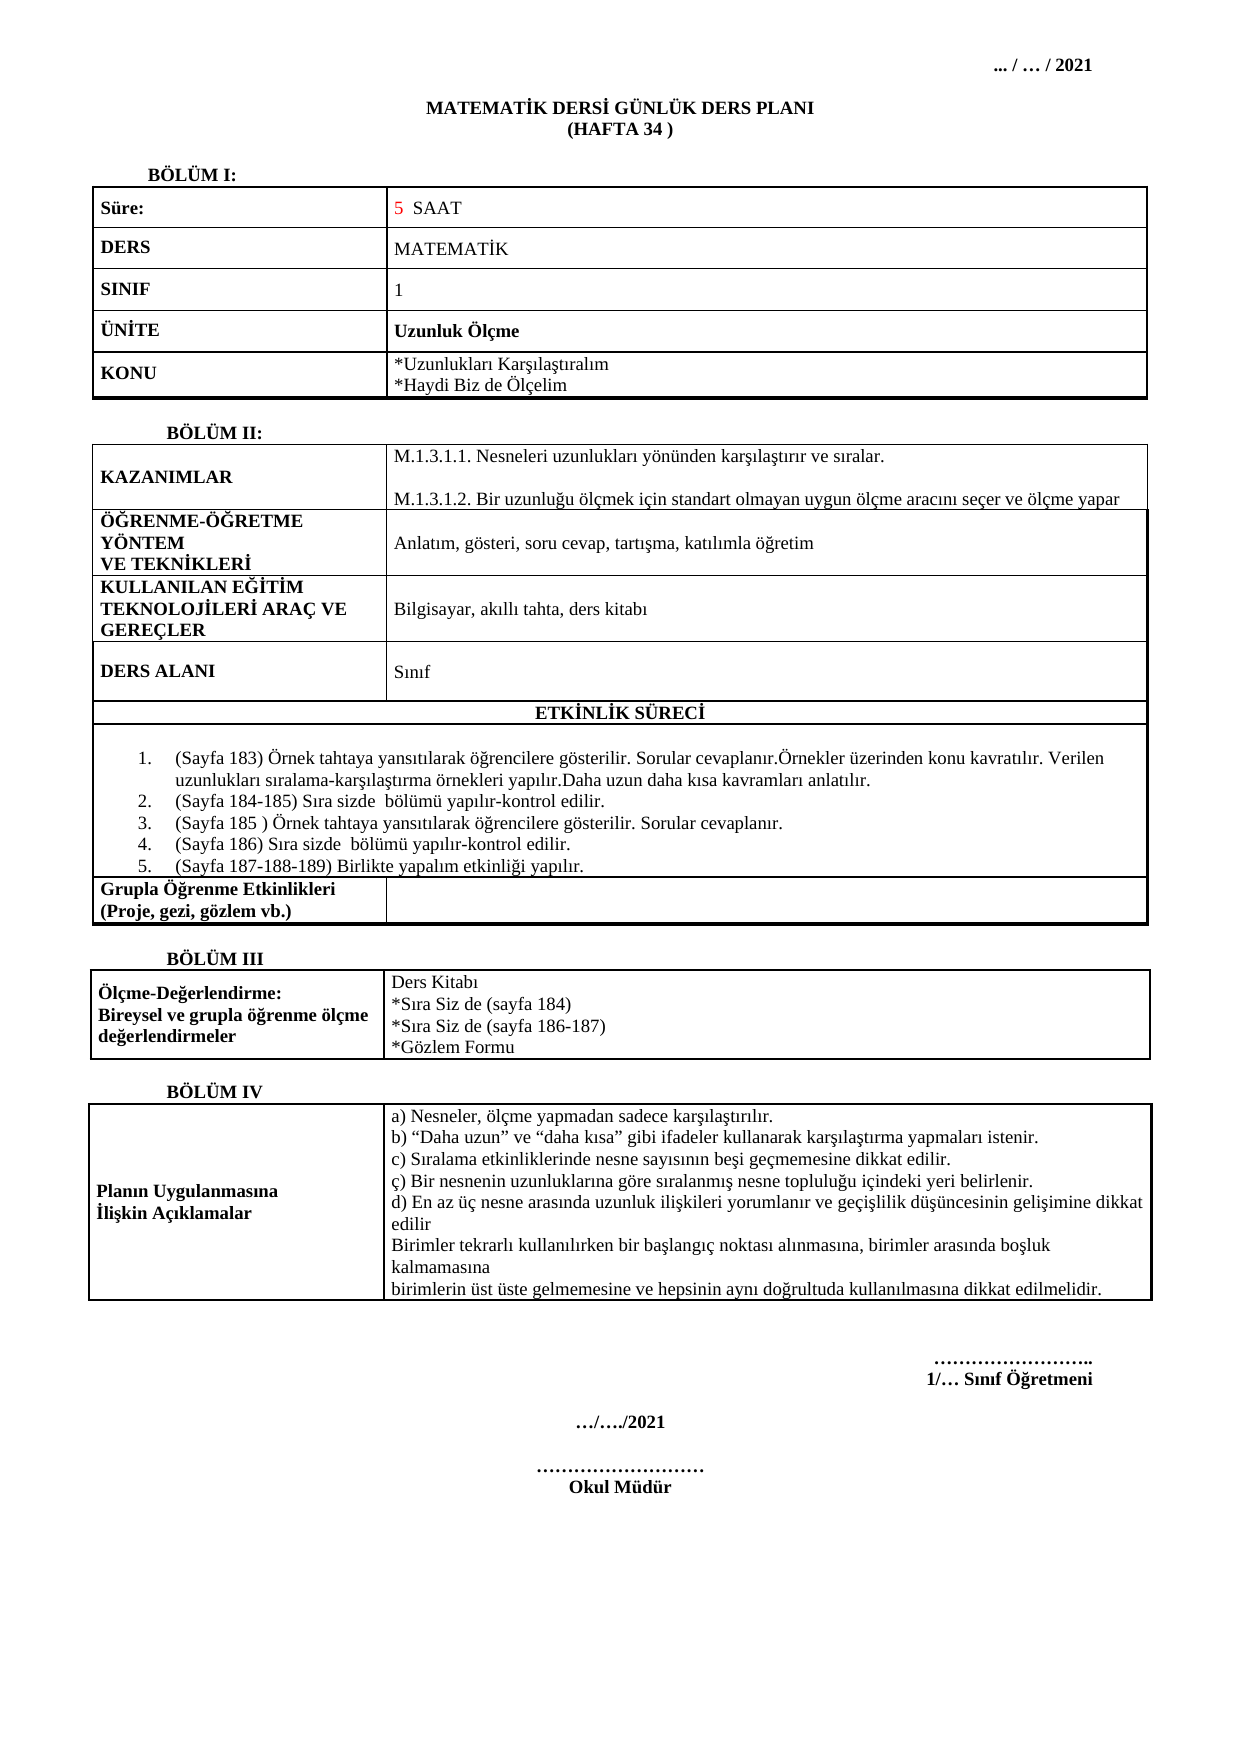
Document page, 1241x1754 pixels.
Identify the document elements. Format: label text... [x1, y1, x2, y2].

table_header Ders Kitabı *Sıra Siz de (sayfa 184) *Sıra Siz de (sayfa 186-187) *Gözlem Formu [385, 971, 1149, 1058]
table_cell SINIF [94, 269, 386, 309]
subtitle BÖLÜM IV [148, 1081, 1093, 1103]
table_header M.1.3.1.1. Nesneleri uzunlukları yönünden karşılaştırır ve sıralar. M.1.3.1.2. Bir uzunluğu ölçmek için standart olmayan uygun ölçme aracını seçer ve ölçme yapar [387, 445, 1147, 509]
text (HAFTA 34 ) [148, 118, 1093, 140]
table_cell MATEMATİK [388, 228, 1146, 268]
table_cell KONU [94, 353, 386, 396]
text BÖLÜM II: [148, 422, 1093, 443]
text MATEMATİK DERSİ GÜNLÜK DERS PLANI [148, 97, 1093, 118]
table_cell Sınıf [387, 642, 1146, 700]
table_cell (Sayfa 183) Örnek tahtaya yansıtılarak öğrencilere gösterilir. Sorular cevaplanır.Örnekler üzerinden konu kavratılır. Verilen uzunlukları sıralama-karşılaştırma örnekleri yapılır.Daha uzun daha kısa kavramları anlatılır. (Sayfa 184-185) Sıra sizde bölümü yapılır-kontrol edilir. (Sayfa 185 ) Örnek tahtaya yansıtılarak öğrencilere gösterilir. Sorular cevaplanır. (Sayfa 186) Sıra sizde bölümü yapılır-kontrol edilir. (Sayfa 187-188-189) Birlikte yapalım etkinliği yapılır. [94, 725, 1146, 876]
table_cell DERS ALANI [94, 642, 386, 700]
text …/…./2021 [148, 1411, 1093, 1433]
table_cell Grupla Öğrenme Etkinlikleri (Proje, gezi, gözlem vb.) [94, 878, 386, 921]
table_cell Uzunluk Ölçme [388, 311, 1146, 351]
text Okul Müdür [148, 1476, 1093, 1498]
table_cell DERS [94, 228, 386, 268]
table_cell [387, 878, 1146, 921]
table_header KAZANIMLAR [93, 445, 386, 509]
table_cell *Uzunlukları Karşılaştıralım *Haydi Biz de Ölçelim [388, 353, 1146, 396]
text ……………………… [148, 1454, 1093, 1476]
table_header Planın Uygulanmasına İlişkin Açıklamalar [90, 1105, 383, 1299]
text BÖLÜM I: [148, 164, 1093, 186]
table_header 5 SAAT [388, 188, 1146, 227]
text ... / … / 2021 [148, 54, 1093, 75]
table_header Ölçme-Değerlendirme: Bireysel ve grupla öğrenme ölçme değerlendirmeler [92, 971, 383, 1058]
table_cell KULLANILAN EĞİTİM TEKNOLOJİLERİ ARAÇ VE GEREÇLER [93, 576, 386, 641]
table_cell ETKİNLİK SÜRECİ [94, 702, 1146, 723]
table_cell ÜNİTE [94, 311, 386, 351]
table_header a) Nesneler, ölçme yapmadan sadece karşılaştırılır. b) “Daha uzun” ve “daha kısa” gibi ifadeler kullanarak karşılaştırma yapmaları istenir. c) Sıralama etkinliklerinde nesne sayısının beşi geçmemesine dikkat edilir. ç) Bir nesnenin uzunluklarına göre sıralanmış nesne topluluğu içindeki yeri belirlenir. d) En az üç nesne arasında uzunluk ilişkileri yorumlanır ve geçişlilik düşüncesinin gelişimine dikkat edilir Birimler tekrarlı kullanılırken bir başlangıç noktası alınmasına, birimler arasında boşluk kalmamasına birimlerin üst üste gelmemesine ve hepsinin aynı doğrultuda kullanılmasına dikkat edilmelidir. [385, 1105, 1150, 1299]
table_cell ÖĞRENME-ÖĞRETME YÖNTEM VE TEKNİKLERİ [93, 510, 386, 575]
table_cell Anlatım, gösteri, soru cevap, tartışma, katılımla öğretim [387, 510, 1146, 575]
text 1/… Sınıf Öğretmeni [148, 1368, 1093, 1390]
table_cell 1 [388, 269, 1146, 309]
table_header Süre: [94, 188, 386, 227]
subtitle BÖLÜM III [148, 948, 1093, 969]
table_cell Bilgisayar, akıllı tahta, ders kitabı [387, 576, 1146, 641]
text …………………….. [148, 1347, 1093, 1368]
